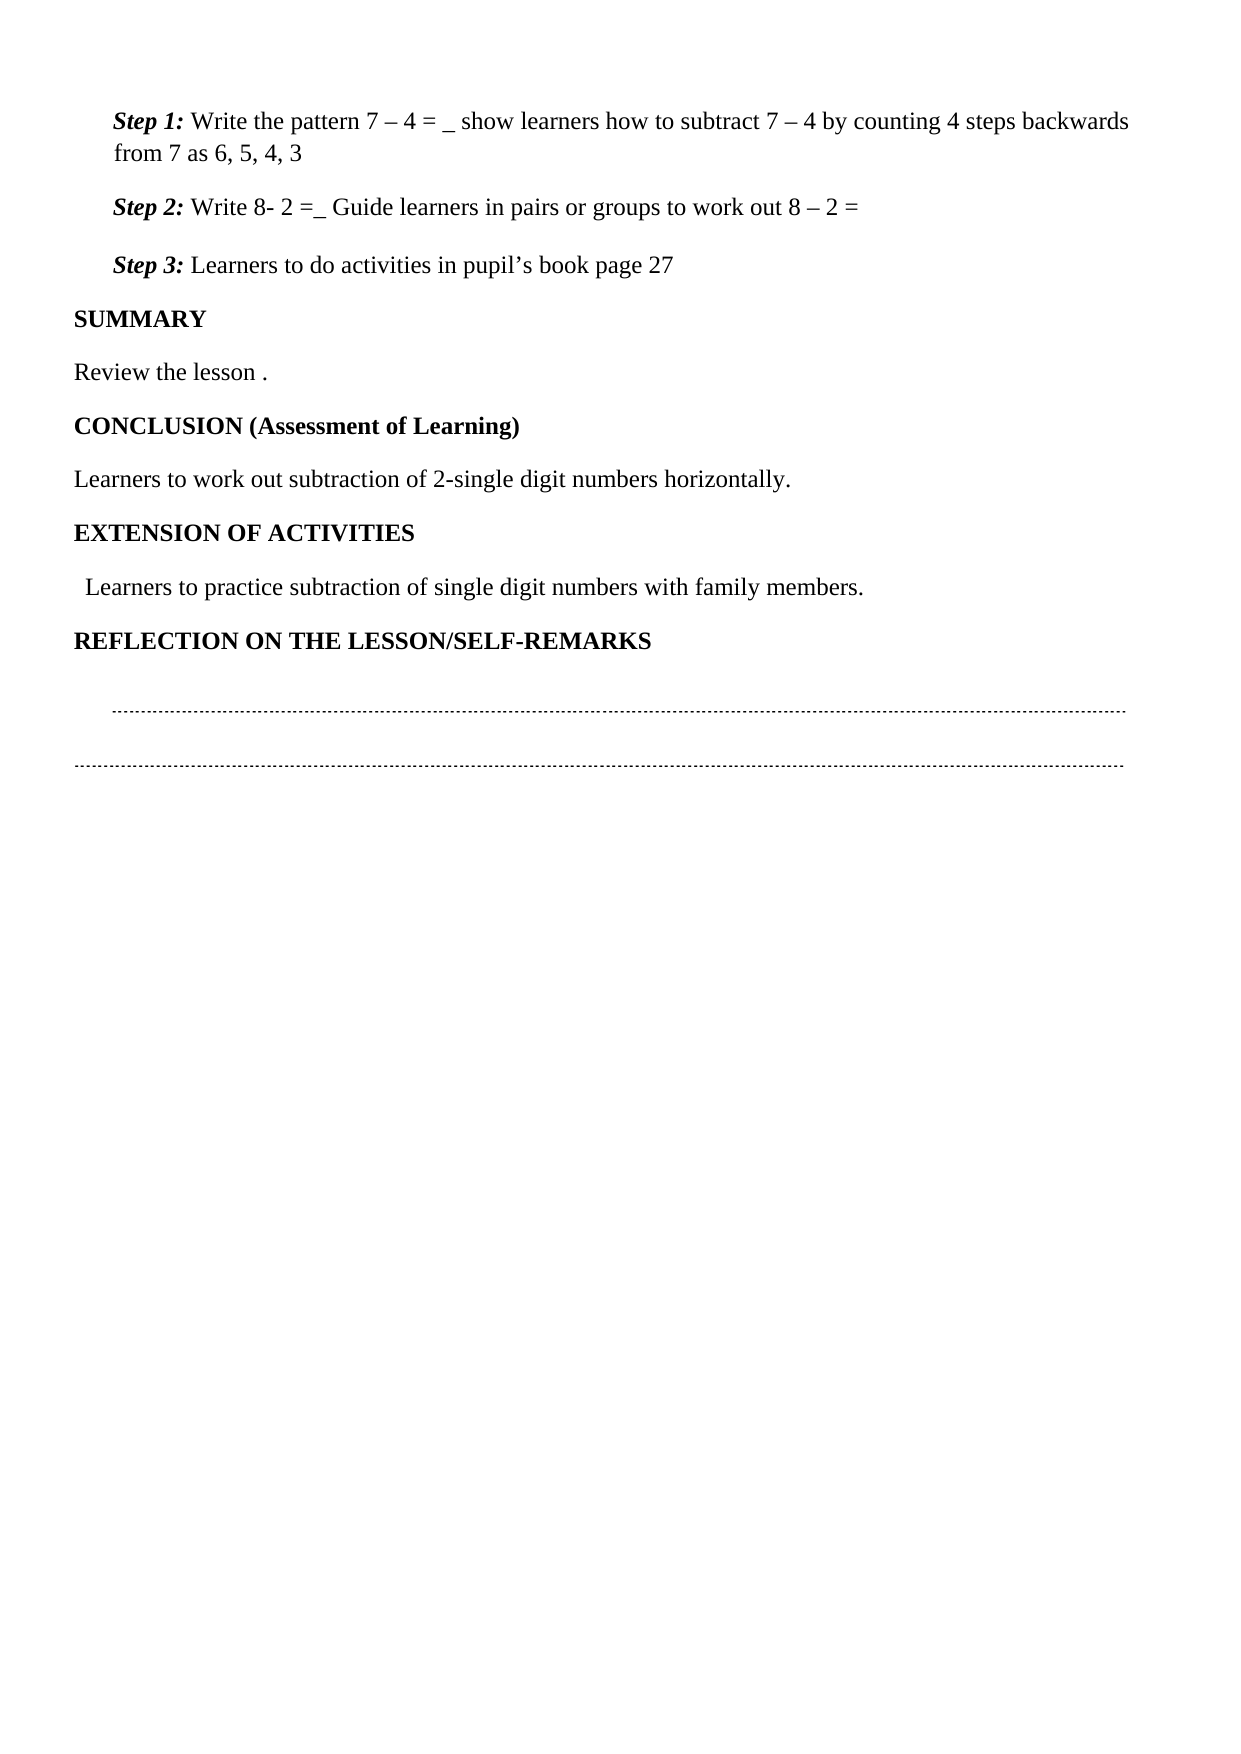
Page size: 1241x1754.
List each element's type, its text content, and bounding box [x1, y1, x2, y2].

text SUMMARY [73, 304, 998, 332]
picture [74, 710, 1126, 767]
text REFLECTION ON THE LESSON/SELF-REMARKS [73, 626, 998, 654]
text EXTENSION OF ACTIVITIES [73, 518, 998, 547]
text Step 3: Learners to do activities in pupil’s book page 27 [113, 250, 1163, 278]
text Learners to work out subtraction of 2-single digit numbers horizontally. [73, 464, 1163, 493]
text Step 1: Write the pattern 7 – 4 = _ show learners how to subtract 7 – 4 by counting 4 steps backwards from 7 as 6, 5, 4, 3 [113, 106, 1163, 167]
text Review the lesson . [73, 357, 1163, 386]
text Learners to practice subtraction of single digit numbers with family members. [85, 572, 1163, 601]
text Step 2: Write 8- 2 =_ Guide learners in pairs or groups to work out 8 – 2 = [113, 192, 1163, 221]
text CONCLUSION (Assessment of Learning) [73, 411, 998, 440]
